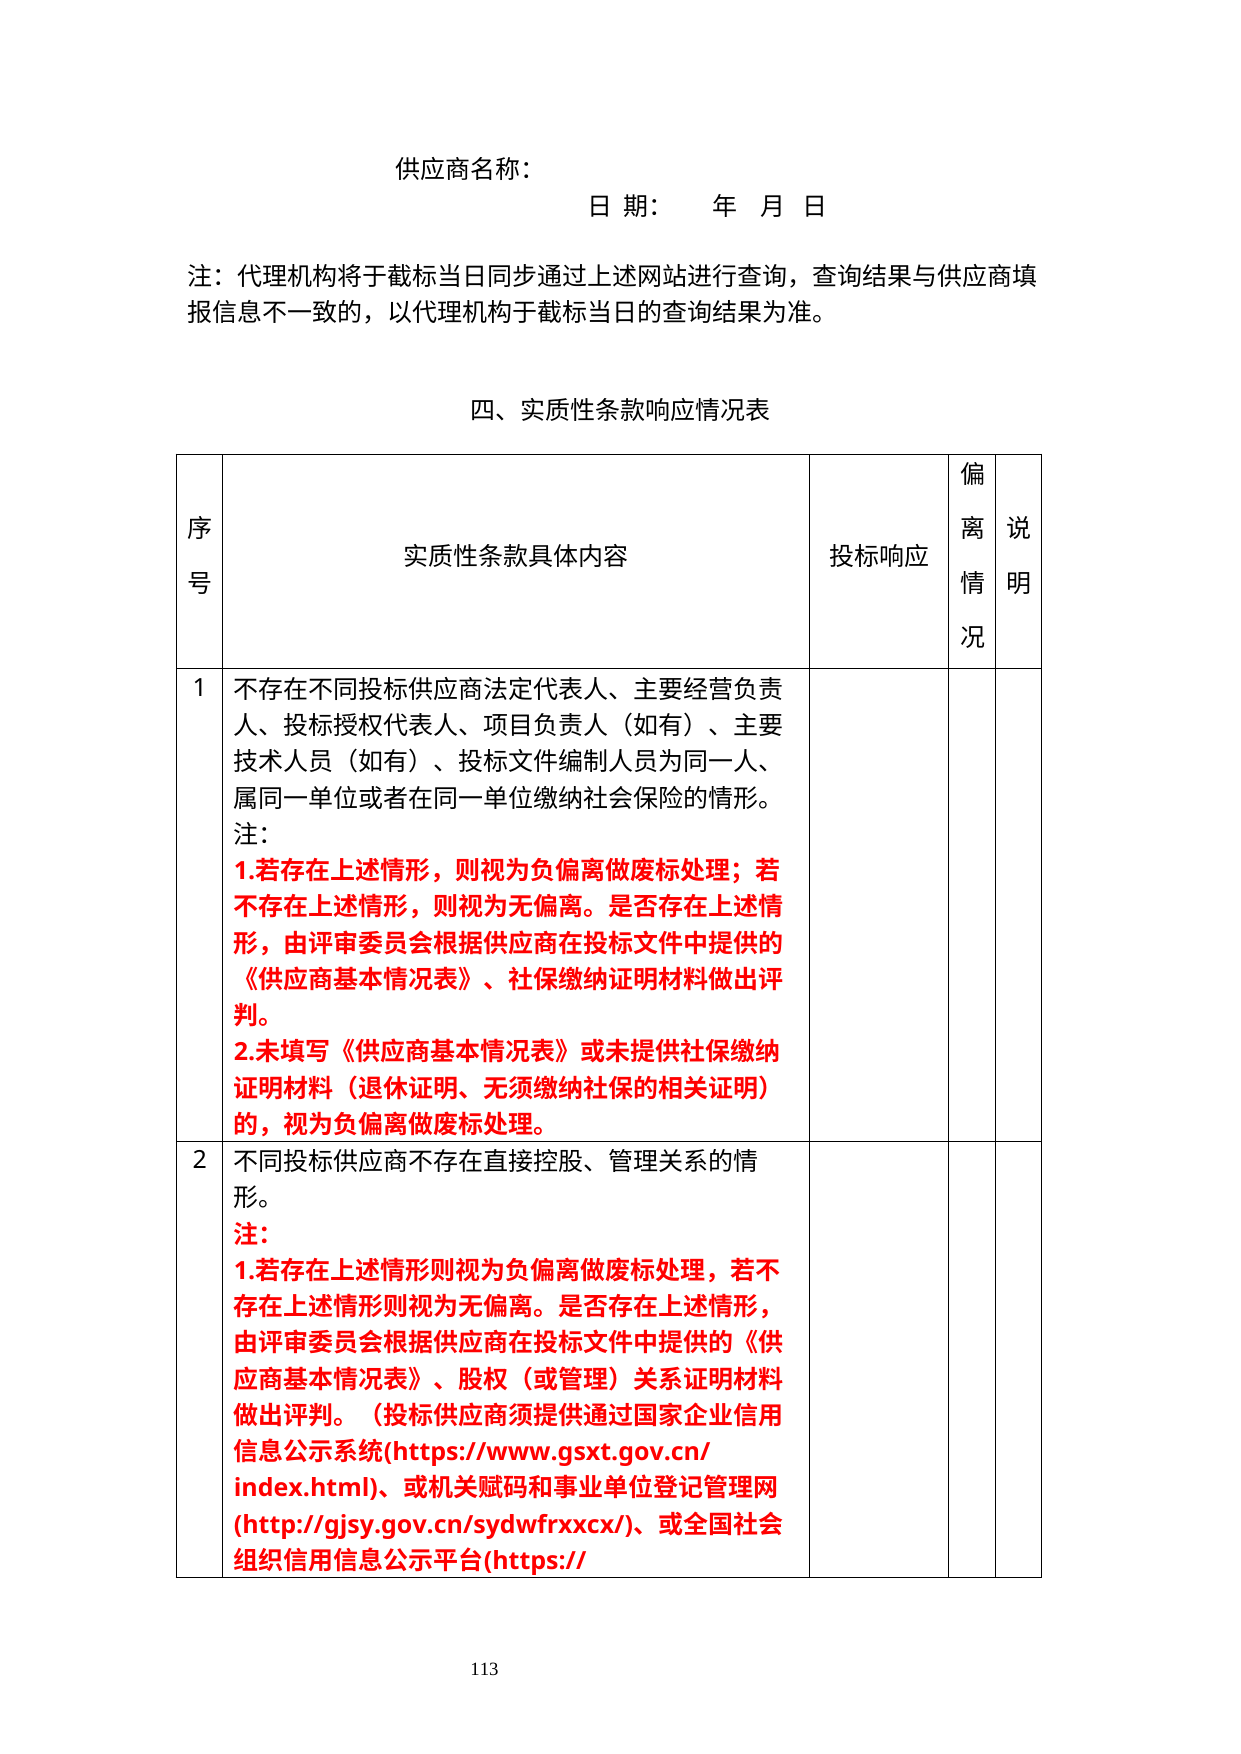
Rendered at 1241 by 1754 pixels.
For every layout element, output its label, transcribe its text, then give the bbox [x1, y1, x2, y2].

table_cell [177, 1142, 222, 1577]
list 注：代理机构将于截标当日同步通过上述网站进行查询，查询结果与供应商填报信息不一致的，以代理机构于截标当日的查询结果为准。 [187, 257, 1053, 329]
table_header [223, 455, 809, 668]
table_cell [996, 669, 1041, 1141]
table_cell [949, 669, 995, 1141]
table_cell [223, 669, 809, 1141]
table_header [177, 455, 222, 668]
subtitle 四、实质性条款响应情况表 [187, 390, 1053, 426]
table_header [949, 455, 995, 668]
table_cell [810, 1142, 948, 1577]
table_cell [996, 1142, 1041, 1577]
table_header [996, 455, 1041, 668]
list 供应商名称： [187, 150, 1053, 186]
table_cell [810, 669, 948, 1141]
list 日 期： 年 月 日 [187, 186, 1053, 222]
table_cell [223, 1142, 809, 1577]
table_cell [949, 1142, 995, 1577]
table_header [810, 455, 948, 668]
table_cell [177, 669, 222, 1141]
